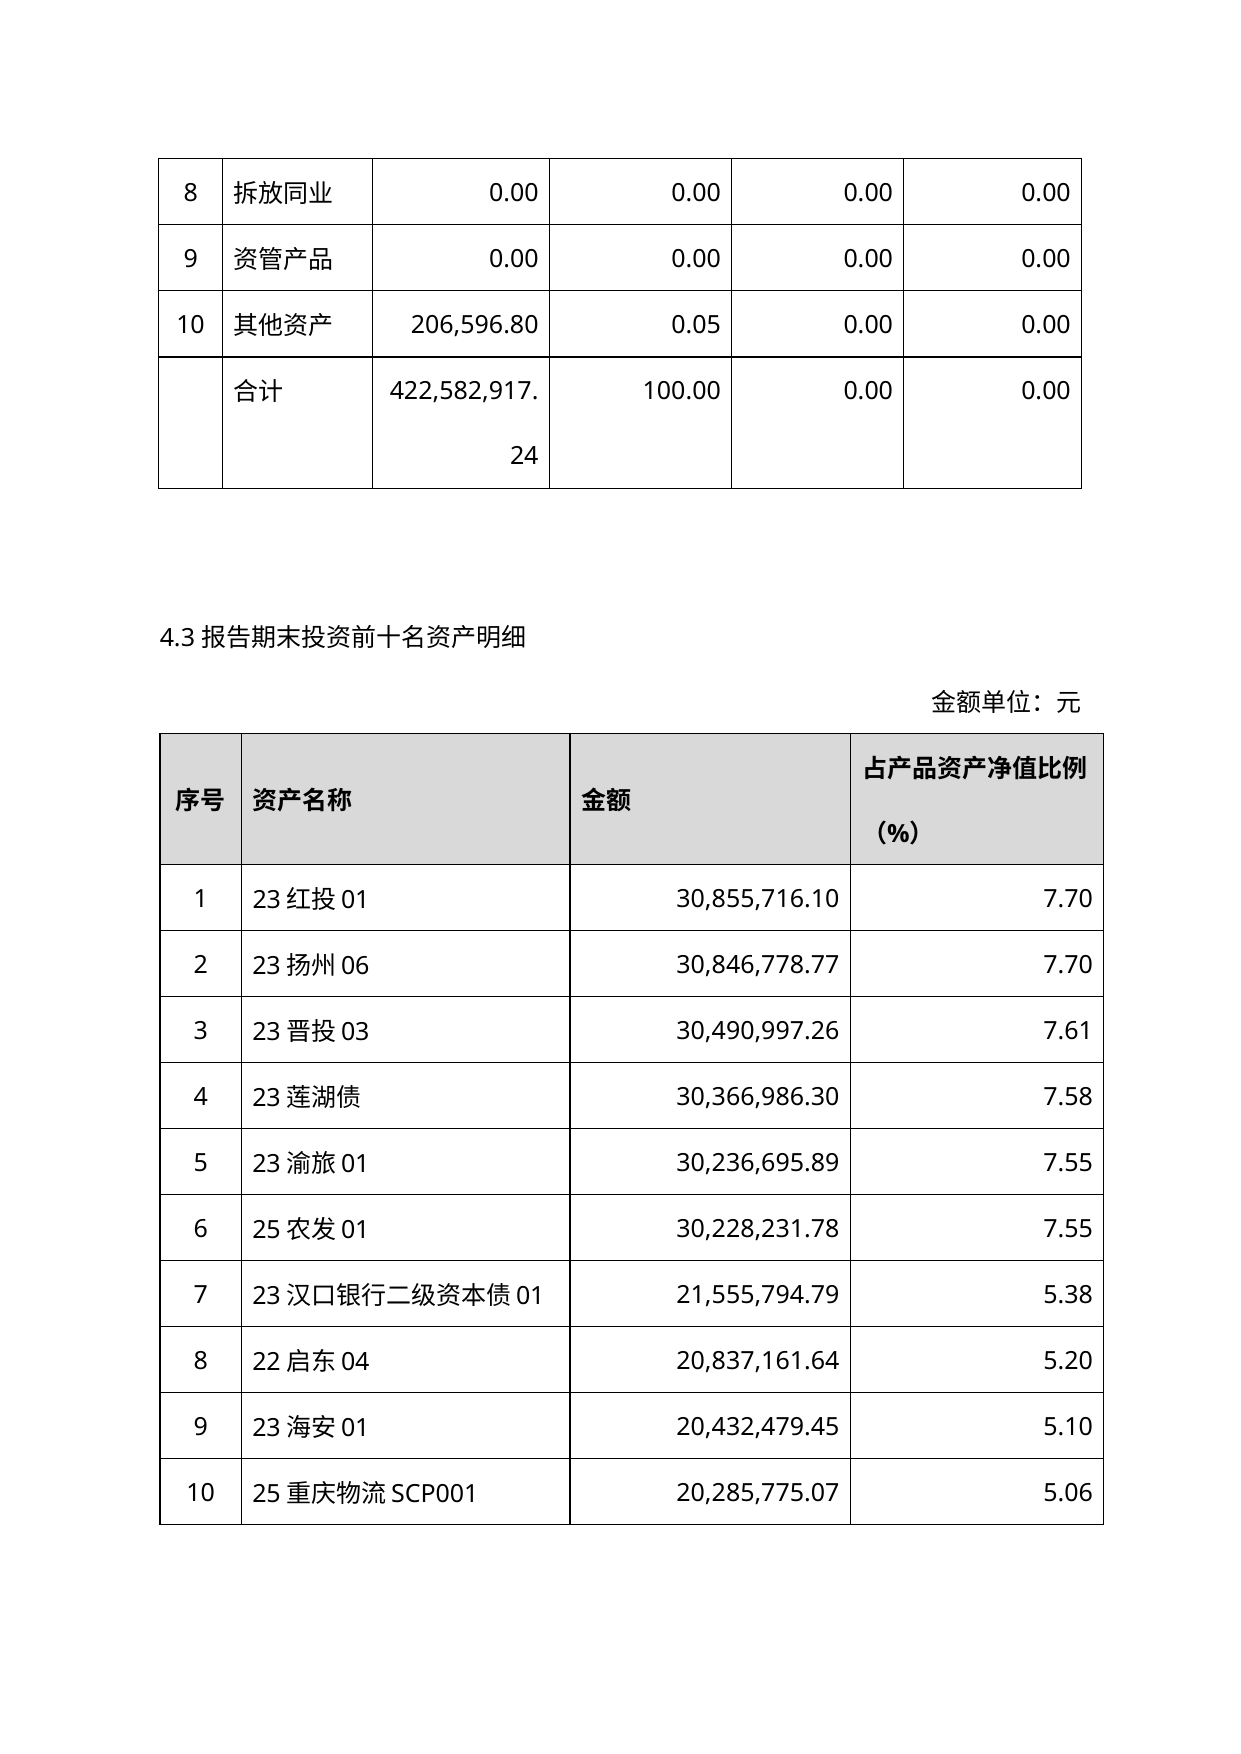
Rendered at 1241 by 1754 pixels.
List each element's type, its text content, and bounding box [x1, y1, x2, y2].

table_cell 0.00 [373, 225, 549, 290]
table_cell 20,285,775.07 [571, 1459, 850, 1524]
table_cell 30,490,997.26 [571, 997, 850, 1062]
table_cell 0.00 [904, 159, 1081, 224]
table_cell 7.55 [851, 1195, 1103, 1260]
table_cell 0.00 [732, 291, 903, 356]
table_cell 5.10 [851, 1393, 1103, 1458]
table_header 资产名称 [242, 734, 569, 864]
table_cell 7 [161, 1261, 241, 1326]
table_cell 7.70 [851, 865, 1103, 930]
table_header 金额 [571, 734, 850, 864]
table_cell 7.58 [851, 1063, 1103, 1128]
table_cell 30,228,231.78 [571, 1195, 850, 1260]
table_cell 23海安01 [242, 1393, 569, 1458]
table_cell 0.00 [732, 358, 903, 487]
table_header 占产品资产净值比例（%） [851, 734, 1103, 864]
table_cell 30,846,778.77 [571, 931, 850, 996]
table_cell 7.55 [851, 1129, 1103, 1194]
table_cell 0.00 [550, 159, 731, 224]
table_cell 23汉口银行二级资本债01 [242, 1261, 569, 1326]
table_cell 7.70 [851, 931, 1103, 996]
table_cell 5 [161, 1129, 241, 1194]
table_cell 0.00 [904, 291, 1081, 356]
table_cell 0.00 [904, 225, 1081, 290]
table_cell 20,837,161.64 [571, 1327, 850, 1392]
table_cell 8 [161, 1327, 241, 1392]
table_cell 资管产品 [223, 225, 372, 290]
table_cell 23渝旅01 [242, 1129, 569, 1194]
table_cell 10 [159, 291, 222, 356]
table_cell 30,366,986.30 [571, 1063, 850, 1128]
table_cell 3 [161, 997, 241, 1062]
table_cell 23红投01 [242, 865, 569, 930]
table_cell 0.00 [373, 159, 549, 224]
table_cell 22启东04 [242, 1327, 569, 1392]
table_cell 5.38 [851, 1261, 1103, 1326]
table_header 序号 [161, 734, 241, 864]
table_cell 其他资产 [223, 291, 372, 356]
table_cell 0.00 [732, 225, 903, 290]
table_cell 7.61 [851, 997, 1103, 1062]
table_cell 23晋投03 [242, 997, 569, 1062]
table_cell 0.00 [550, 225, 731, 290]
table_cell 拆放同业 [223, 159, 372, 224]
table_cell 10 [161, 1459, 241, 1524]
table_cell 0.00 [904, 358, 1081, 487]
table_cell 20,432,479.45 [571, 1393, 850, 1458]
table_cell 9 [159, 225, 222, 290]
table_cell 0.05 [550, 291, 731, 356]
table_cell 23扬州06 [242, 931, 569, 996]
table_cell 5.06 [851, 1459, 1103, 1524]
table_cell 合计 [223, 358, 372, 487]
table_cell 25农发01 [242, 1195, 569, 1260]
table_cell 100.00 [550, 358, 731, 487]
table_cell 25重庆物流SCP001 [242, 1459, 569, 1524]
text 4.3 报告期末投资前十名资产明细 [159, 603, 1081, 668]
table_cell 2 [161, 931, 241, 996]
table_cell 23莲湖债 [242, 1063, 569, 1128]
table_cell 5.20 [851, 1327, 1103, 1392]
table_cell [159, 358, 222, 487]
table_cell 8 [159, 159, 222, 224]
table_cell 30,855,716.10 [571, 865, 850, 930]
table_cell 21,555,794.79 [571, 1261, 850, 1326]
table_cell 9 [161, 1393, 241, 1458]
table_cell 422,582,917.24 [373, 358, 549, 487]
table_cell 1 [161, 865, 241, 930]
table_cell 206,596.80 [373, 291, 549, 356]
table_cell 0.00 [732, 159, 903, 224]
table_cell 30,236,695.89 [571, 1129, 850, 1194]
table_cell 4 [161, 1063, 241, 1128]
text 金额单位：元 [159, 668, 1081, 733]
table_cell 6 [161, 1195, 241, 1260]
